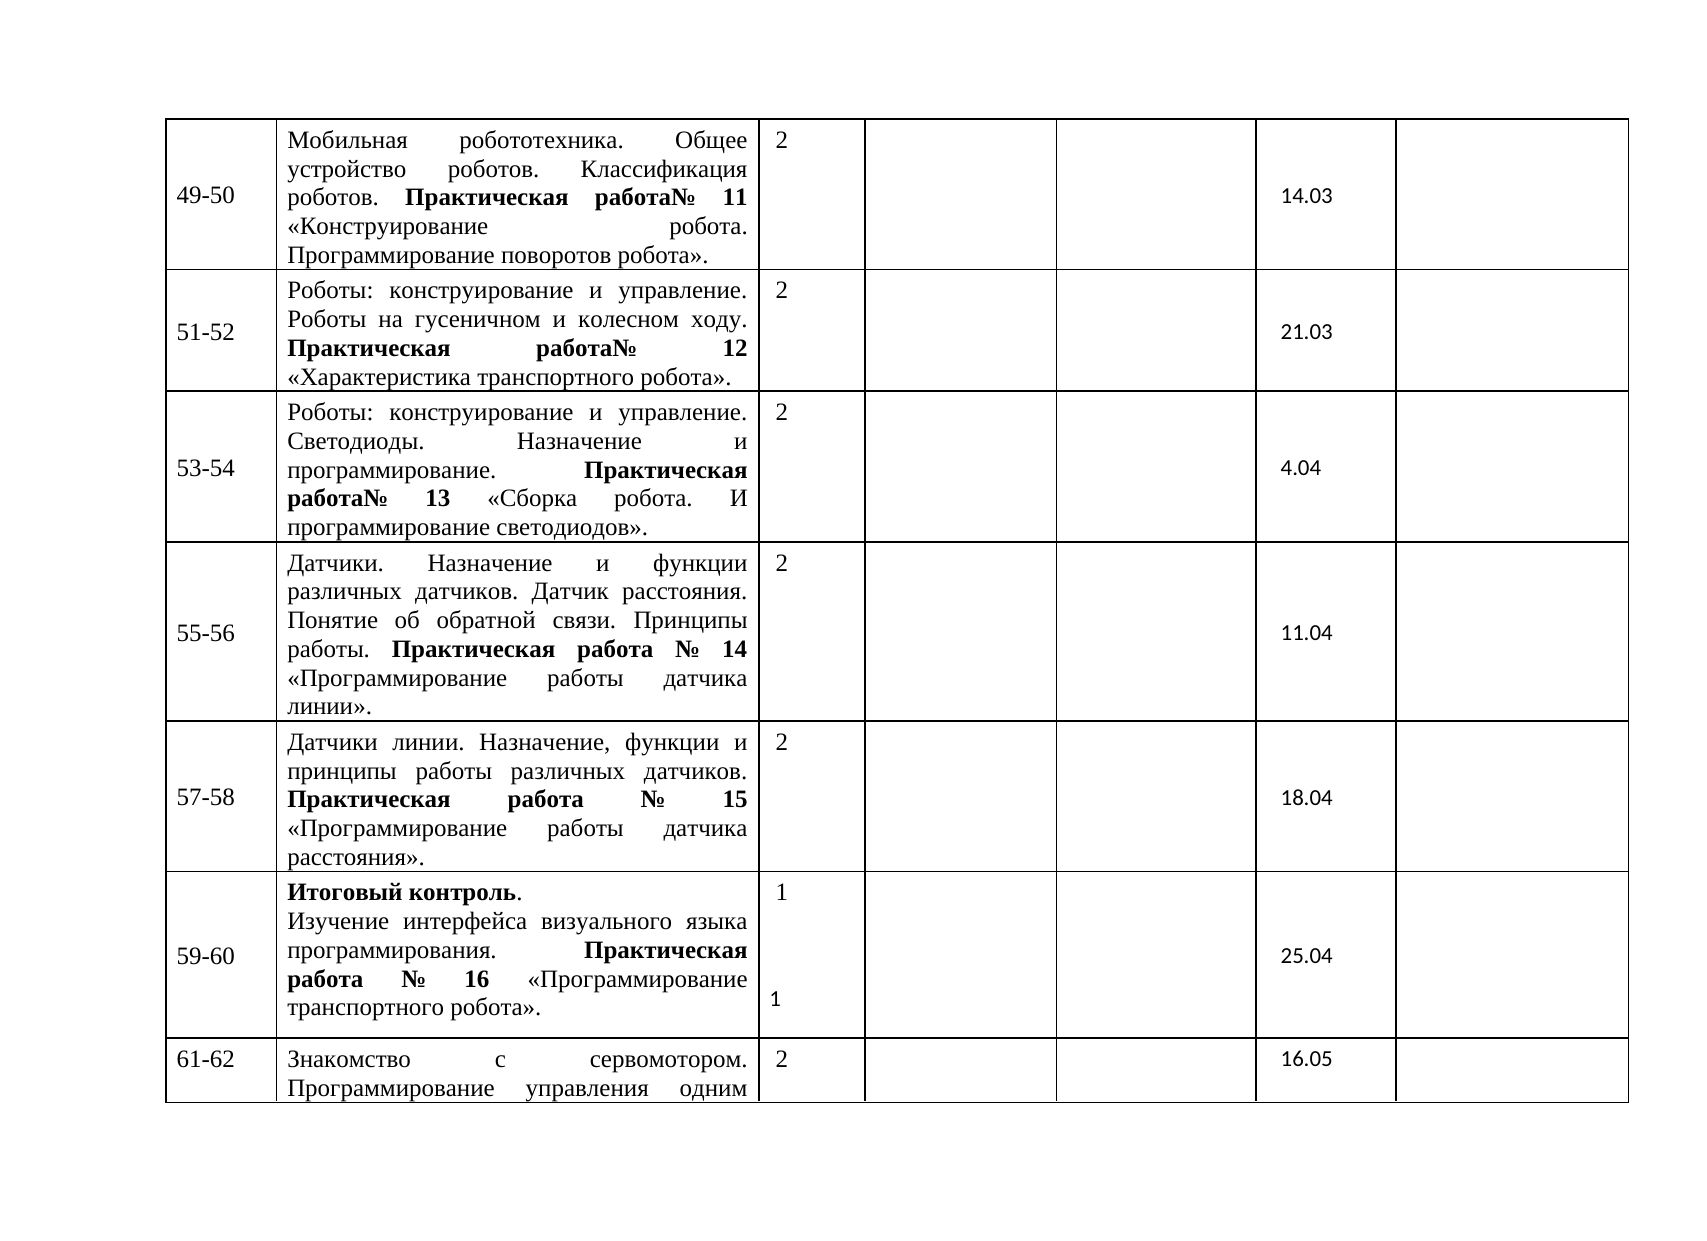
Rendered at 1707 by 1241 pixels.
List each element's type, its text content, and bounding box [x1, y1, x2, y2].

table_cell [1397, 1039, 1628, 1101]
table_cell [1397, 120, 1628, 269]
table_cell [1057, 1039, 1255, 1101]
table_cell [1397, 543, 1628, 720]
table_cell 55-56 [167, 543, 276, 720]
table_cell [1397, 722, 1628, 871]
table_cell [866, 872, 1056, 1037]
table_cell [277, 1039, 758, 1101]
table_cell 25.04 [1257, 872, 1395, 1037]
table_cell Роботы: конструирование и управление. Светодиоды. Назначение и программирование. Практическая работа№ 13 «Сборка робота. И программирование светодиодов». [277, 392, 758, 541]
table_cell 2 [760, 543, 864, 720]
table_cell [866, 722, 1056, 871]
table_cell 2 [760, 120, 864, 269]
table_cell 2 [760, 1039, 864, 1101]
table_cell [866, 270, 1056, 390]
table_cell [1057, 872, 1255, 1037]
table_cell [1397, 392, 1628, 541]
table_cell 2 [760, 270, 864, 390]
table_cell Датчики. Назначение и функции различных датчиков. Датчик расстояния. Понятие об обратной связи. Принципы работы. Практическая работа № 14 «Программирование работы датчика линии». [277, 543, 758, 720]
table_cell [1057, 392, 1255, 541]
table_cell [1057, 722, 1255, 871]
table_cell 4.04 [1257, 392, 1395, 541]
table_cell [866, 543, 1056, 720]
table_cell [1397, 872, 1628, 1037]
table_cell 2 [760, 722, 864, 871]
table_cell 14.03 [1257, 120, 1395, 269]
table_cell 1 1 [760, 872, 864, 1037]
table_cell Мобильная робототехника. Общее устройство роботов. Классификация роботов. Практическая работа№ 11 «Конструирование робота. Программирование поворотов робота». [277, 120, 758, 269]
table_cell 57-58 [167, 722, 276, 871]
table_cell Итоговый контроль. Изучение интерфейса визуального языка программирования. Практическая работа № 16 «Программирование транспортного робота». [277, 872, 758, 1037]
table_cell [1057, 270, 1255, 390]
table_cell 2 [760, 392, 864, 541]
table_cell 11.04 [1257, 543, 1395, 720]
table_cell 51-52 [167, 270, 276, 390]
table_cell 16.05 [1257, 1039, 1395, 1101]
table_cell 53-54 [167, 392, 276, 541]
table_cell [1397, 270, 1628, 390]
table_cell [1057, 120, 1255, 269]
table_cell Роботы: конструирование и управление. Роботы на гусеничном и колесном ходу. Практическая работа№ 12 «Характеристика транспортного робота». [277, 270, 758, 390]
table_cell 18.04 [1257, 722, 1395, 871]
table_cell 61-62 [167, 1039, 276, 1101]
table_cell [866, 1039, 1056, 1101]
table_cell 49-50 [167, 120, 276, 269]
table_cell [1057, 543, 1255, 720]
table_cell [866, 392, 1056, 541]
table_cell 21.03 [1257, 270, 1395, 390]
table_cell Датчики линии. Назначение, функции и принципы работы различных датчиков. Практическая работа № 15 «Программирование работы датчика расстояния». [277, 722, 758, 871]
table_cell [866, 120, 1056, 269]
table_cell 59-60 [167, 872, 276, 1037]
